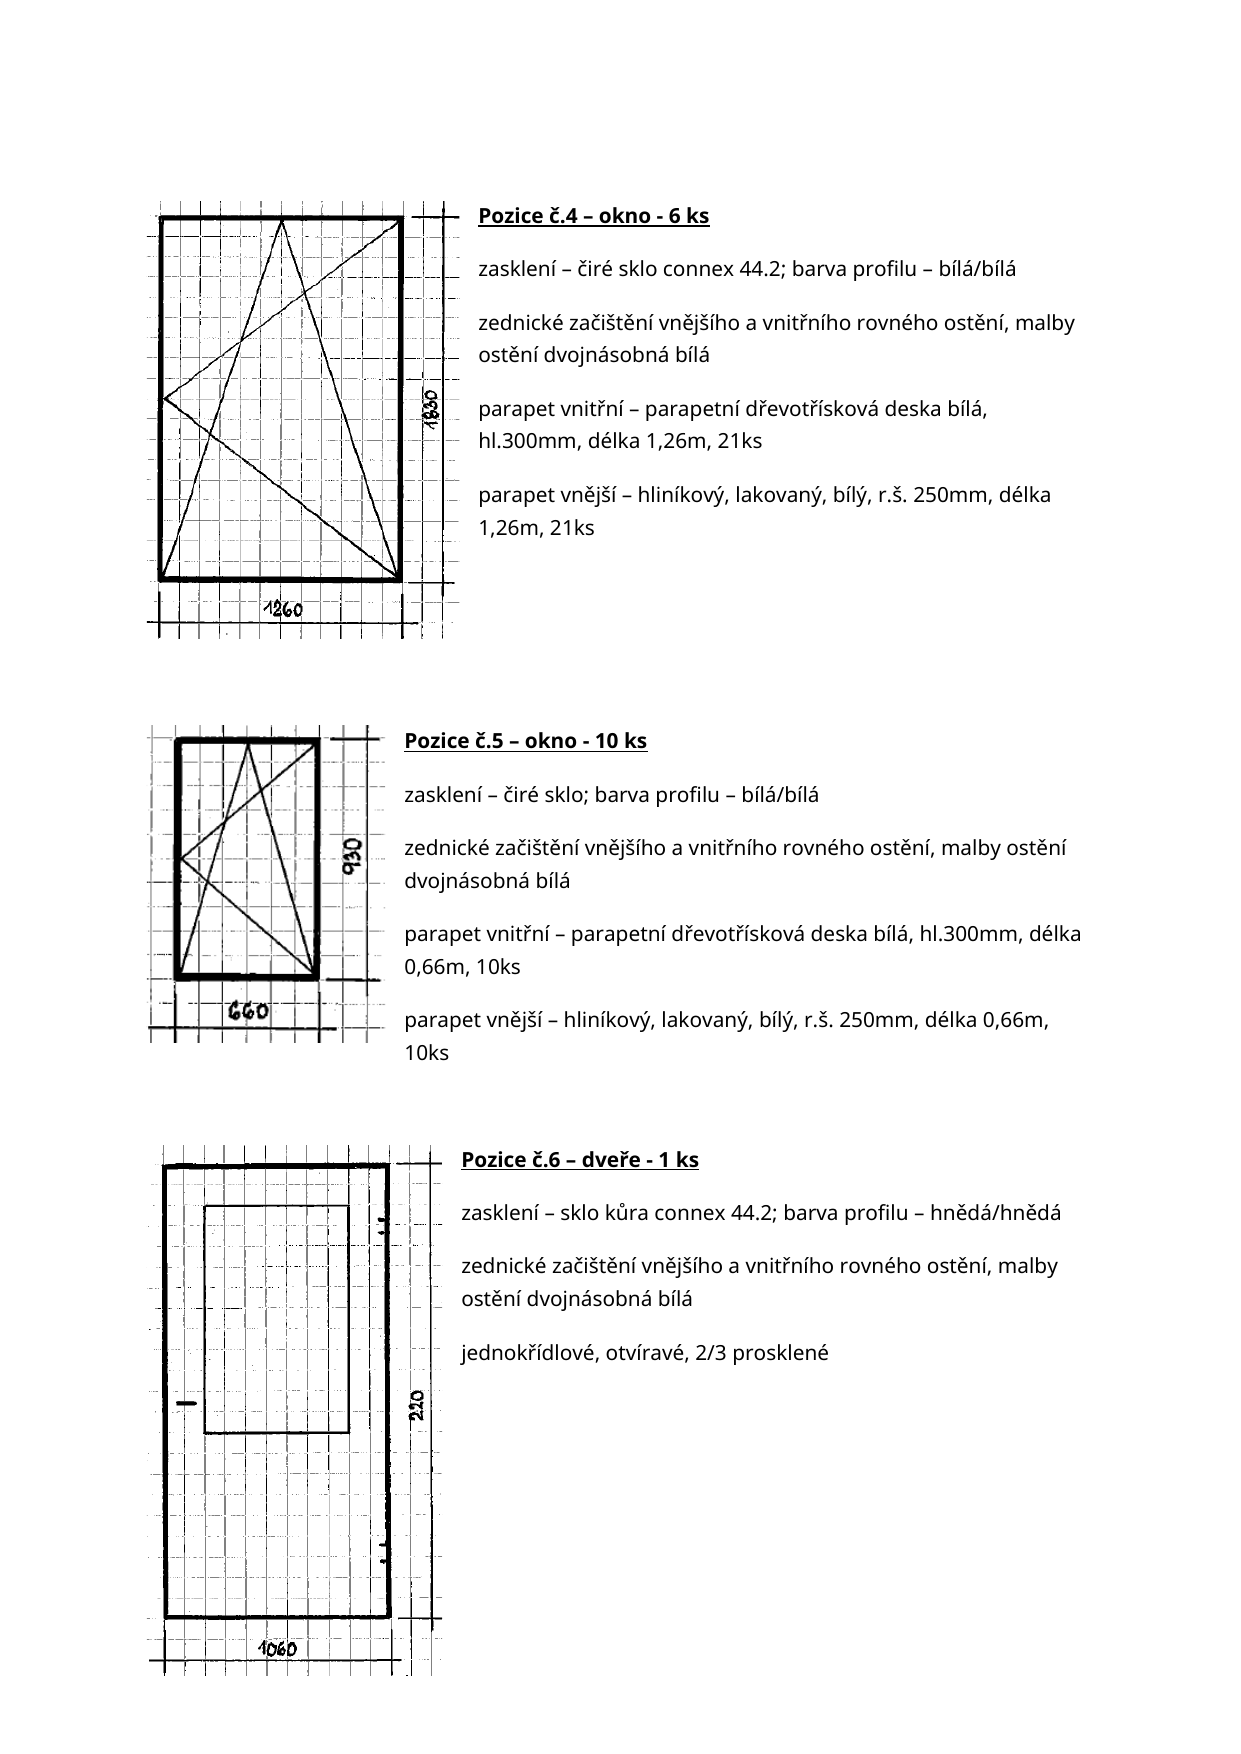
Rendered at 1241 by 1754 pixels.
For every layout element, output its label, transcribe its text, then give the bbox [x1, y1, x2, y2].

text Pozice č.4 – okno - 6 ks [460, 201, 1093, 229]
text parapet vnější – hliníkový, lakovaný, bílý, r.š. 250mm, délka 1,26m, 21ks [460, 480, 1093, 541]
text Pozice č.6 – dveře - 1 ks [443, 1145, 1093, 1173]
text jednokřídlové, otvíravé, 2/3 prosklené [443, 1338, 1093, 1366]
text parapet vnější – hliníkový, lakovaný, bílý, r.š. 250mm, délka 0,66m, 10ks [148, 1005, 1093, 1066]
text zasklení – čiré sklo; barva profilu – bílá/bílá [386, 780, 1093, 808]
text parapet vnitřní – parapetní dřevotřísková deska bílá, hl.300mm, délka 1,26m, 21ks [460, 394, 1093, 455]
text Pozice č.5 – okno - 10 ks [386, 726, 1093, 755]
text zednické začištění vnějšího a vnitřního rovného ostění, malby ostění dvojnásobná bílá [386, 833, 1093, 894]
text zasklení – čiré sklo connex 44.2; barva profilu – bílá/bílá [460, 254, 1093, 283]
text zednické začištění vnějšího a vnitřního rovného ostění, malby ostění dvojnásobná bílá [460, 308, 1093, 369]
text parapet vnitřní – parapetní dřevotřísková deska bílá, hl.300mm, délka 0,66m, 10ks [386, 919, 1093, 980]
text zasklení – sklo kůra connex 44.2; barva profilu – hnědá/hnědá [443, 1198, 1093, 1227]
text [443, 1252, 1093, 1313]
